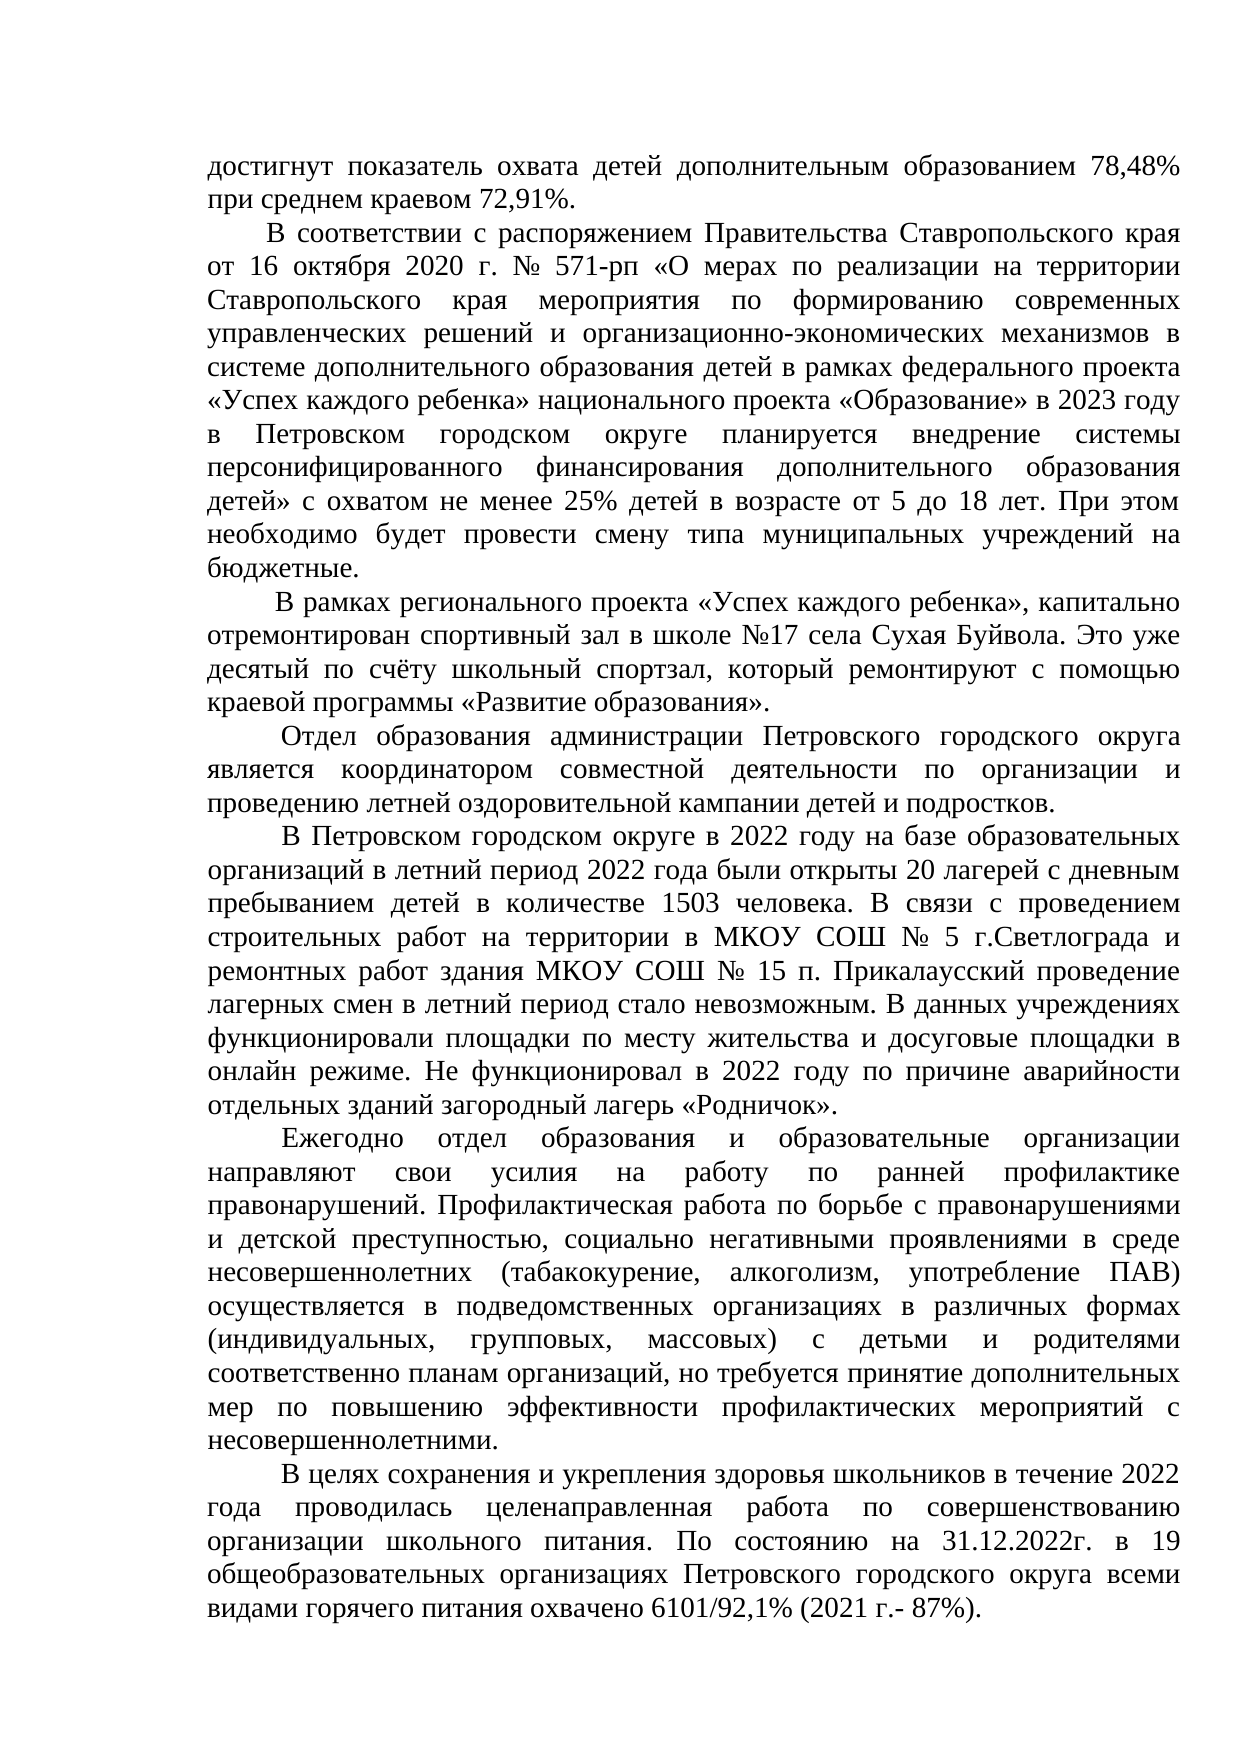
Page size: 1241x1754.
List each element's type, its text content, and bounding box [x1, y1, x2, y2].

text Отдел образования администрации Петровского городского округа является координатором совместной деятельности по организации и проведению летней оздоровительной кампании детей и подростков. [207, 718, 1181, 818]
text В целях сохранения и укрепления здоровья школьников в течение 2022 года проводилась целенаправленная работа по совершенствованию организации школьного питания. По состоянию на 31.12.2022г. в 19 общеобразовательных организациях Петровского городского округа всеми видами горячего питания охвачено 6101/92,1% (2021 г.- 87%). [207, 1456, 1181, 1623]
text Ежегодно отдел образования и образовательные организации направляют свои усилия на работу по ранней профилактике правонарушений. Профилактическая работа по борьбе с правонарушениями и детской преступностью, социально негативными проявлениями в среде несовершеннолетних (табакокурение, алкоголизм, употребление ПАВ) осуществляется в подведомственных организациях в различных формах (индивидуальных, групповых, массовых) с детьми и родителями соответственно планам организаций, но требуется принятие дополнительных мер по повышению эффективности профилактических мероприятий с несовершеннолетними. [207, 1120, 1181, 1456]
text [207, 148, 1181, 215]
text В Петровском городском округе в 2022 году на базе образовательных организаций в летний период 2022 года были открыты 20 лагерей с дневным пребыванием детей в количестве 1503 человека. В связи с проведением строительных работ на территории в МКОУ СОШ № 5 г.Светлограда и ремонтных работ здания МКОУ СОШ № 15 п. Прикалаусский проведение лагерных смен в летний период стало невозможным. В данных учреждениях функционировали площадки по месту жительства и досуговые площадки в онлайн режиме. Не функционировал в 2022 году по причине аварийности отдельных зданий загородный лагерь «Родничок». [207, 818, 1181, 1120]
text В рамках регионального проекта «Успех каждого ребенка», капитально отремонтирован спортивный зал в школе №17 села Сухая Буйвола. Это уже десятый по счёту школьный спортзал, который ремонтируют с помощью краевой программы «Развитие образования». [207, 584, 1181, 718]
text В соответствии с распоряжением Правительства Ставропольского края от 16 октября 2020 г. № 571-рп «О мерах по реализации на территории Ставропольского края мероприятия по формированию современных управленческих решений и организационно-экономических механизмов в системе дополнительного образования детей в рамках федерального проекта «Успех каждого ребенка» национального проекта «Образование» в 2023 году в Петровском городском округе планируется внедрение системы персонифицированного финансирования дополнительного образования детей» с охватом не менее 25% детей в возрасте от 5 до 18 лет. При этом необходимо будет провести смену типа муниципальных учреждений на бюджетные. [207, 215, 1181, 584]
